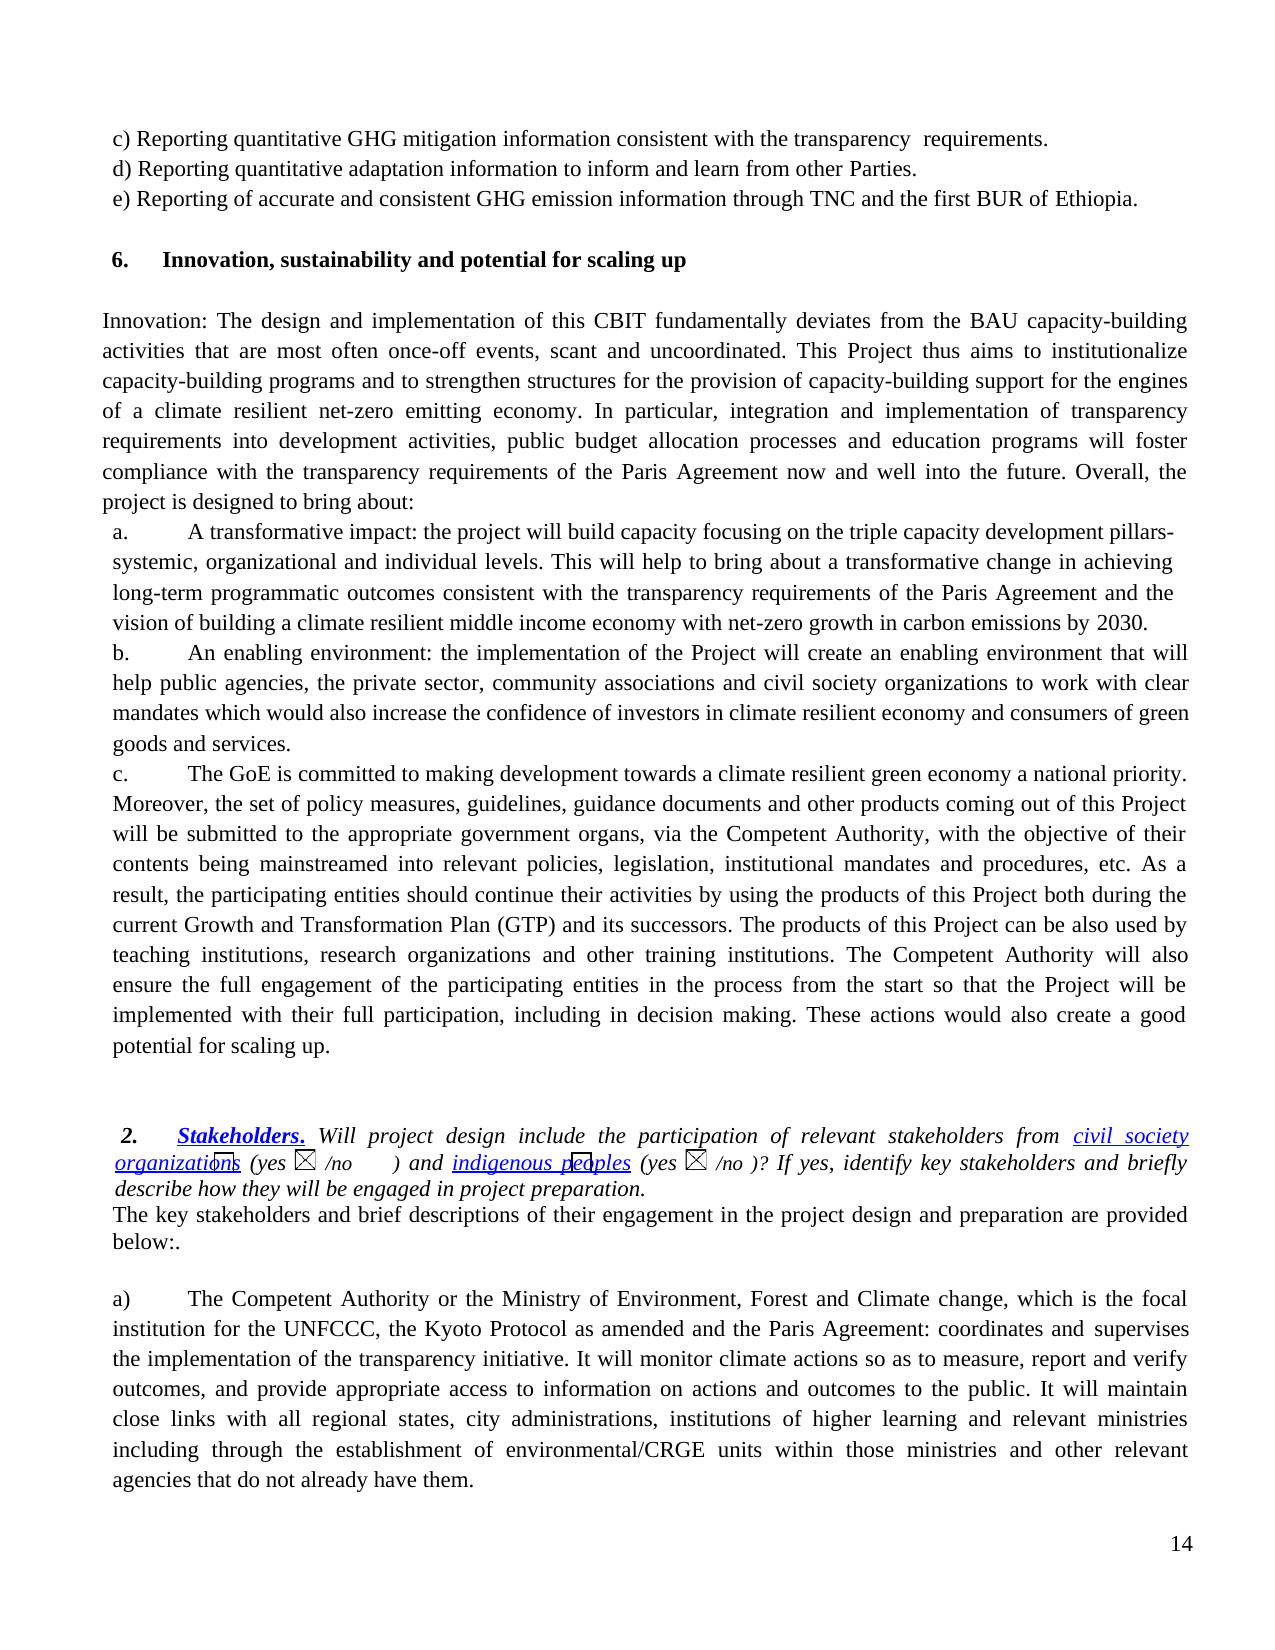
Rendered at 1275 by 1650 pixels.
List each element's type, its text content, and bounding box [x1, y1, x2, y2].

list The GoE is committed to making development towards a climate resilient green economy a national priority. Moreover, the set of policy measures, guidelines, guidance documents and other products coming out of this Project will be submitted to the appropriate government organs, via the Competent Authority, with the objective of their contents being mainstreamed into relevant policies, legislation, institutional mandates and procedures, etc. As a result, the participating entities should continue their activities by using the products of this Project both during the current Growth and Transformation Plan (GTP) and its successors. The products of this Project can be also used by teaching institutions, research organizations and other training institutions. The Competent Authority will also ensure the full engagement of the participating entities in the process from the start so that the Project will be implemented with their full participation, including in decision making. These actions would also create a good potential for scaling up. [112, 760, 1188, 1058]
list Innovation, sustainability and potential for scaling up [106, 246, 1183, 272]
text The key stakeholders and brief descriptions of their engagement in the project design and preparation are provided below:. [112, 1201, 1189, 1254]
list A transformative impact: the project will build capacity focusing on the triple capacity development pillars- systemic, organizational and individual levels. This will help to bring about a transformative change in achieving long-term programmatic outcomes consistent with the transparency requirements of the Paris Agreement and the vision of building a climate resilient middle income economy with net-zero growth in carbon emissions by 2030. [112, 518, 1176, 635]
list An enabling environment: the implementation of the Project will create an enabling environment that will help public agencies, the private sector, community associations and civil society organizations to work with clear mandates which would also increase the confidence of investors in climate resilient economy and consumers of green goods and services. [112, 639, 1191, 756]
picture [294, 1149, 316, 1170]
list Reporting of accurate and consistent GHG emission information through TNC and the first BUR of Ethiopia. [112, 186, 1202, 212]
picture [685, 1149, 707, 1170]
list Stakeholders. Will project design include the participation of relevant stakeholders from civil society organizations (yes /no ) and indigenous peoples (yes /no )? If yes, identify key stakeholders and briefly describe how they will be engaged in project preparation. [114, 1122, 1191, 1201]
text Innovation: The design and implementation of this CBIT fundamentally deviates from the BAU capacity-building activities that are most often once-off events, scant and uncoordinated. This Project thus aims to institutionalize capacity-building programs and to strengthen structures for the provision of capacity-building support for the engines of a climate resilient net-zero emitting economy. In particular, integration and implementation of transparency requirements into development activities, public budget allocation processes and education programs will foster compliance with the transparency requirements of the Paris Agreement now and well into the future. Overall, the project is designed to bring about: [102, 307, 1189, 514]
list Reporting quantitative GHG mitigation information consistent with the transparency requirements. [112, 125, 1202, 151]
list The Competent Authority or the Ministry of Environment, Forest and Climate change, which is the focal institution for the UNFCCC, the Kyoto Protocol as amended and the Paris Agreement: coordinates and supervises the implementation of the transparency initiative. It will monitor climate actions so as to measure, report and verify outcomes, and provide appropriate access to information on actions and outcomes to the public. It will maintain close links with all regional states, city administrations, institutions of higher learning and relevant ministries including through the establishment of environmental/CRGE units within those ministries and other relevant agencies that do not already have them. [112, 1284, 1189, 1492]
list Reporting quantitative adaptation information to inform and learn from other Parties. [112, 155, 1202, 182]
